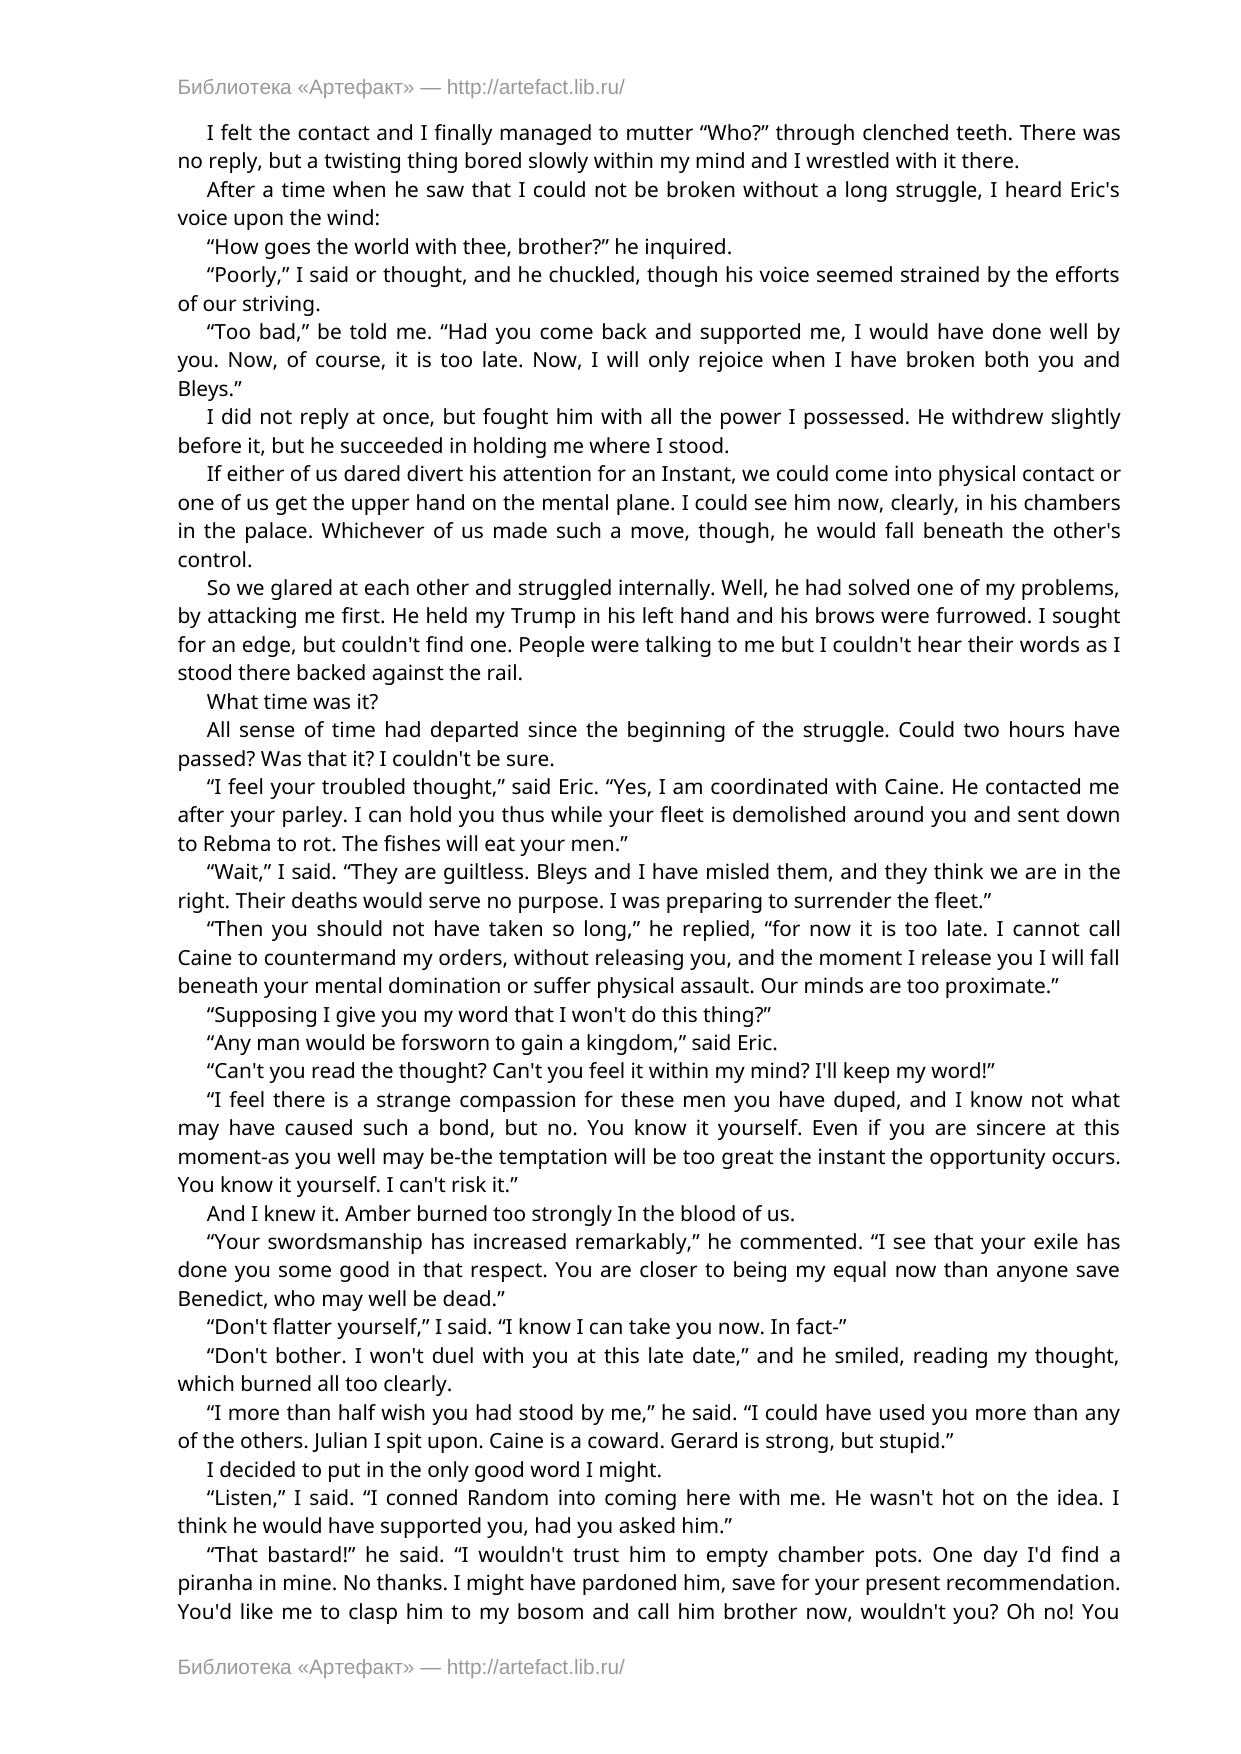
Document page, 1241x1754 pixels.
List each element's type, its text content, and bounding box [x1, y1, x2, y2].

text I felt the contact and I finally managed to mutter “Who?” through clenched teeth. There was no reply, but a twisting thing bored slowly within my mind and I wrestled with it there. [177, 118, 1122, 175]
text “I feel there is a strange compassion for these men you have duped, and I know not what may have caused such a bond, but no. You know it yourself. Even if you are sincere at this moment-as you well may be-the temptation will be too great the instant the opportunity occurs. You know it yourself. I can't risk it.” [177, 1085, 1122, 1199]
text So we glared at each other and struggled internally. Well, he had solved one of my problems, by attacking me first. He held my Trump in his left hand and his brows were furrowed. I sought for an edge, but couldn't find one. People were talking to me but I couldn't hear their words as I stood there backed against the rail. [177, 573, 1122, 687]
text I decided to put in the only good word I might. [177, 1455, 1122, 1483]
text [177, 1540, 1122, 1625]
text “Your swordsmanship has increased remarkably,” he commented. “I see that your exile has done you some good in that respect. You are closer to being my equal now than anyone save Benedict, who may well be dead.” [177, 1227, 1122, 1312]
text “Can't you read the thought? Can't you feel it within my mind? I'll keep my word!” [177, 1057, 1122, 1085]
text “Listen,” I said. “I conned Random into coming here with me. He wasn't hot on the idea. I think he would have supported you, had you asked him.” [177, 1483, 1122, 1540]
text What time was it? [177, 687, 1122, 715]
text After a time when he saw that I could not be broken without a long struggle, I heard Eric's voice upon the wind: [177, 175, 1122, 232]
text “I feel your troubled thought,” said Eric. “Yes, I am coordinated with Caine. He contacted me after your parley. I can hold you thus while your fleet is demolished around you and sent down to Rebma to rot. The fishes will eat your men.” [177, 772, 1122, 857]
text “Poorly,” I said or thought, and he chuckled, though his voice seemed strained by the efforts of our striving. [177, 260, 1122, 317]
text “I more than half wish you had stood by me,” he said. “I could have used you more than any of the others. Julian I spit upon. Caine is a coward. Gerard is strong, but stupid.” [177, 1398, 1122, 1455]
text “Any man would be forsworn to gain a kingdom,” said Eric. [177, 1028, 1122, 1057]
text “Supposing I give you my word that I won't do this thing?” [177, 1000, 1122, 1028]
text And I knew it. Amber burned too strongly In the blood of us. [177, 1199, 1122, 1227]
text “How goes the world with thee, brother?” he inquired. [177, 232, 1122, 260]
text I did not reply at once, but fought him with all the power I possessed. He withdrew slightly before it, but he succeeded in holding me where I stood. [177, 402, 1122, 459]
text “Don't bother. I won't duel with you at this late date,” and he smiled, reading my thought, which burned all too clearly. [177, 1341, 1122, 1398]
text “Don't flatter yourself,” I said. “I know I can take you now. In fact-” [177, 1312, 1122, 1341]
text “Wait,” I said. “They are guiltless. Bleys and I have misled them, and they think we are in the right. Their deaths would serve no purpose. I was preparing to surrender the fleet.” [177, 857, 1122, 914]
text If either of us dared divert his attention for an Instant, we could come into physical contact or one of us get the upper hand on the mental plane. I could see him now, clearly, in his chambers in the palace. Whichever of us made such a move, though, he would fall beneath the other's control. [177, 459, 1122, 573]
text “Too bad,” be told me. “Had you come back and supported me, I would have done well by you. Now, of course, it is too late. Now, I will only rejoice when I have broken both you and Bleys.” [177, 317, 1122, 402]
text “Then you should not have taken so long,” he replied, “for now it is too late. I cannot call Caine to countermand my orders, without releasing you, and the moment I release you I will fall beneath your mental domination or suffer physical assault. Our minds are too proximate.” [177, 914, 1122, 1000]
text All sense of time had departed since the beginning of the struggle. Could two hours have passed? Was that it? I couldn't be sure. [177, 715, 1122, 772]
